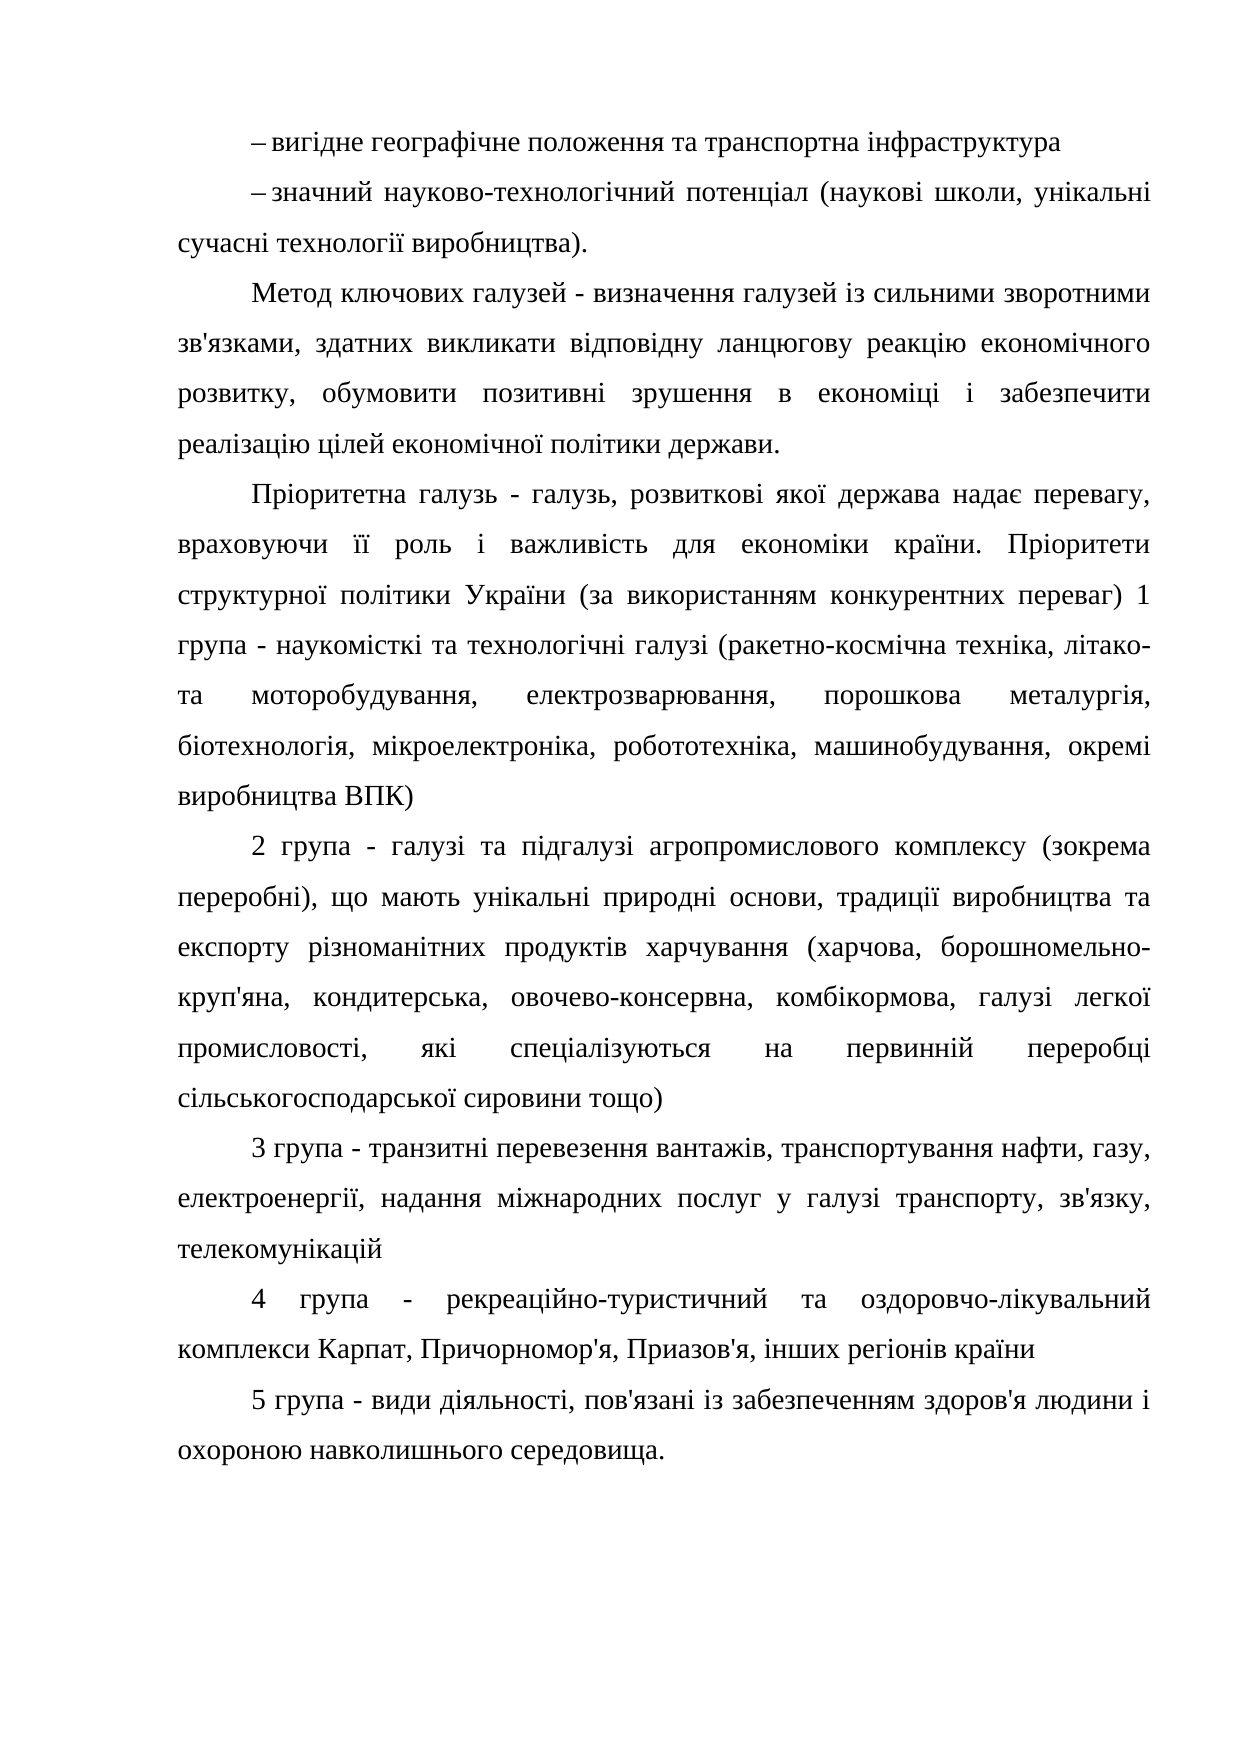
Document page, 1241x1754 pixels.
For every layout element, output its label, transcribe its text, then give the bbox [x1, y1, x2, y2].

list значний науково-технологічний потенціал (наукові школи, унікальні сучасні технології виробництва). [177, 174, 1152, 258]
text 5 група - види діяльності, пов'язані із забезпеченням здоров'я людини і охороною навколишнього середовища. [177, 1382, 1152, 1466]
list вигідне географічне положення та транспортна інфраструктура [177, 124, 1152, 158]
text Пріоритетна галузь - галузь, розвиткові якої держава надає перевагу, враховуючи її роль і важливість для економіки країни. Пріоритети структурної політики України (за використанням конкурентних переваг) 1 група - наукомісткі та технологічні галузі (ракетно-космічна техніка, літако- та моторобудування, електрозварювання, порошкова металургія, біотехнологія, мікроелектроніка, робототехніка, машинобудування, окремі виробництва ВПК) [177, 476, 1152, 812]
text 2 група - галузі та підгалузі агропромислового комплексу (зокрема переробні), що мають унікальні природні основи, традиції виробництва та експорту різноманітних продуктів харчування (харчова, борошномельно-круп'яна, кондитерська, овочево-консервна, комбікормова, галузі легкої промисловості, які спеціалізуються на первинній переробці сільськогосподарської сировини тощо) [177, 828, 1152, 1113]
text 4 група - рекреаційно-туристичний та оздоровчо-лікувальний комплекси Карпат, Причорномор'я, Приазов'я, інших регіонів країни [177, 1281, 1152, 1365]
text 3 група - транзитні перевезення вантажів, транспортування нафти, газу, електроенергії, надання міжнародних послуг у галузі транспорту, зв'язку, телекомунікацій [177, 1130, 1152, 1264]
text Метод ключових галузей - визначення галузей із сильними зворотними зв'язками, здатних викликати відповідну ланцюгову реакцію економічного розвитку, обумовити позитивні зрушення в економіці і забезпечити реалізацію цілей економічної політики держави. [177, 275, 1152, 459]
